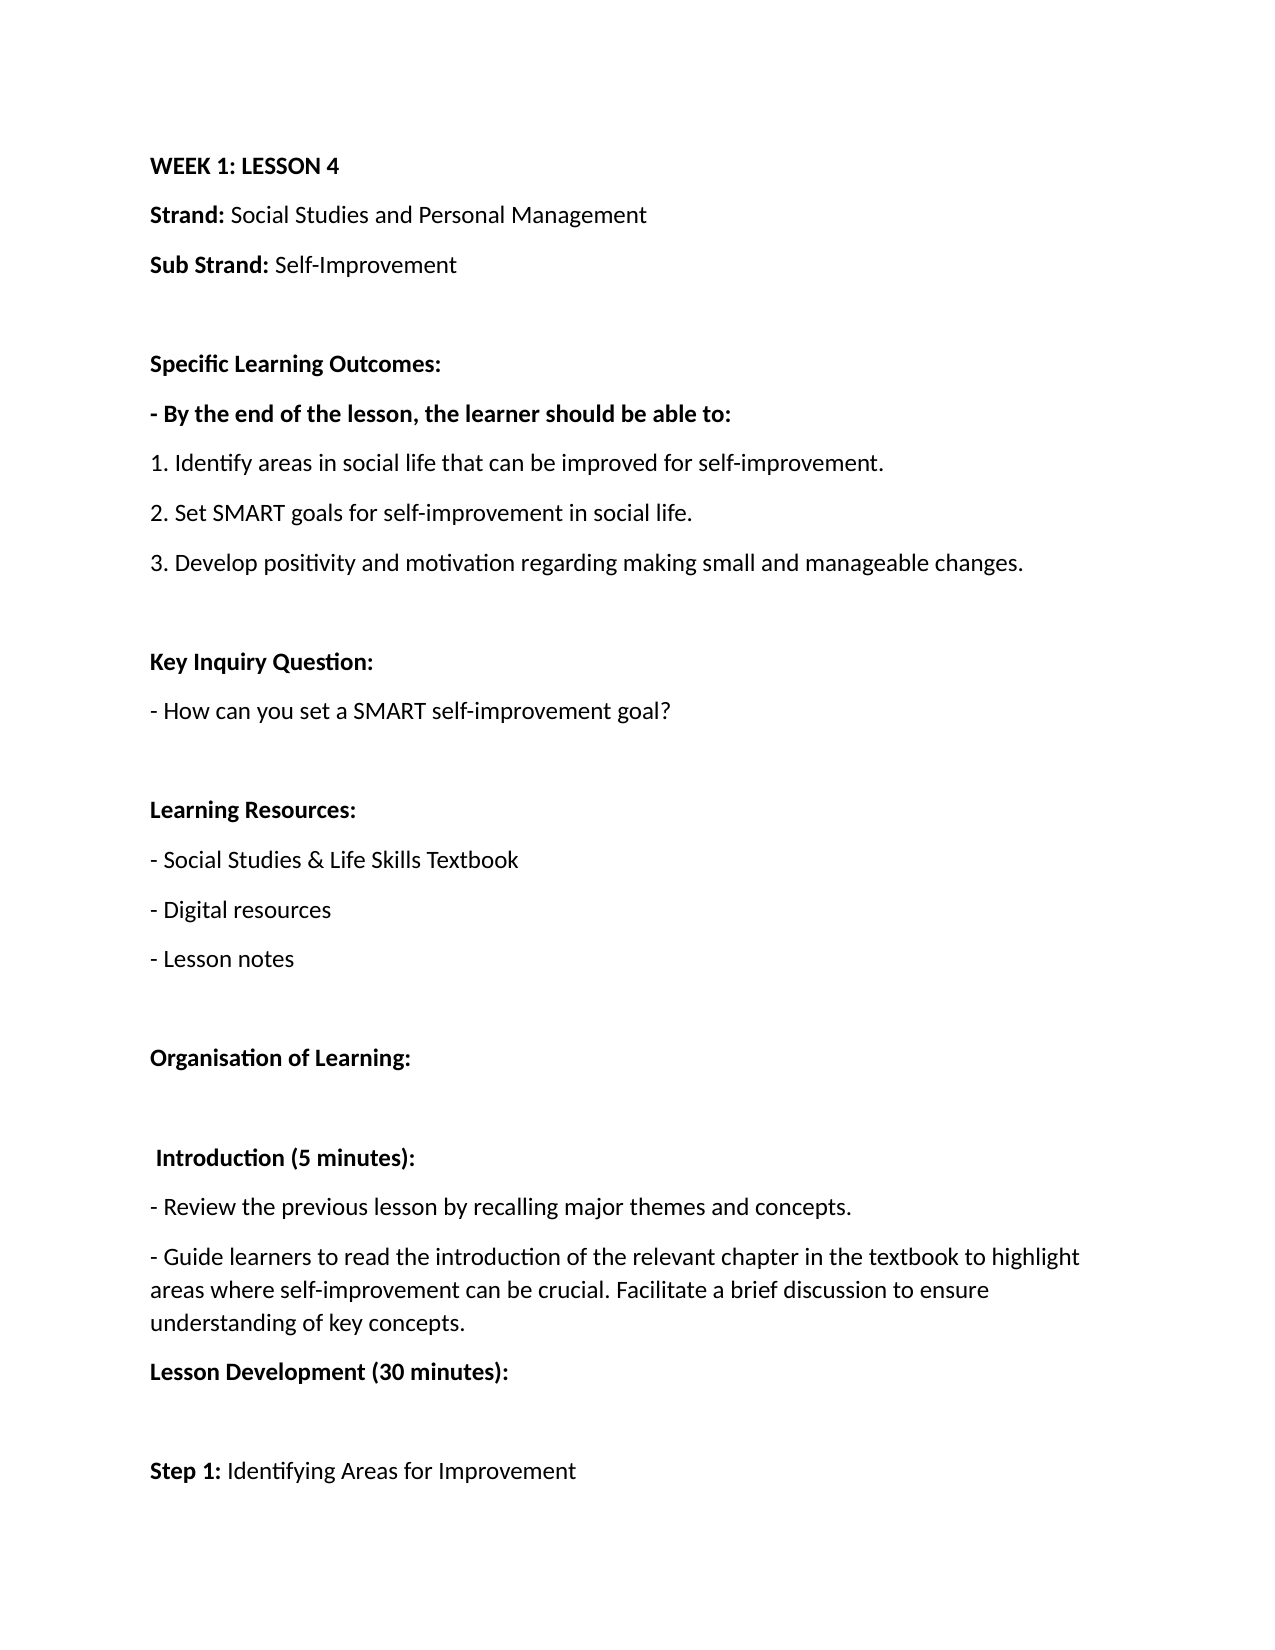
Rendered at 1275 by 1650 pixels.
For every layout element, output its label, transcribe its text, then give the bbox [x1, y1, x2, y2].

text 1. Identify areas in social life that can be improved for self-improvement. [150, 447, 1125, 478]
text 3. Develop positivity and motivation regarding making small and manageable changes. [150, 547, 1125, 577]
text Key Inquiry Question: [150, 646, 1125, 676]
text - How can you set a SMART self-improvement goal? [150, 695, 1125, 726]
text Organisation of Learning: [150, 1042, 1125, 1073]
text - Digital resources [150, 894, 1125, 924]
text Learning Resources: [150, 794, 1125, 825]
text 2. Set SMART goals for self-improvement in social life. [150, 497, 1125, 528]
text - Guide learners to read the introduction of the relevant chapter in the textbook to highlight areas where self-improvement can be crucial. Facilitate a brief discussion to ensure understanding of key concepts. [150, 1241, 1125, 1337]
text Strand: Social Studies and Personal Management [150, 199, 1125, 230]
text - Review the previous lesson by recalling major themes and concepts. [150, 1191, 1125, 1222]
text - Lesson notes [150, 943, 1125, 974]
text Specific Learning Outcomes: [150, 348, 1125, 379]
text Introduction (5 minutes): [150, 1142, 1125, 1172]
text WEEK 1: LESSON 4 [150, 150, 1125, 181]
text - By the end of the lesson, the learner should be able to: [150, 398, 1125, 428]
text Sub Strand: Self-Improvement [150, 249, 1125, 280]
text - Social Studies & Life Skills Textbook [150, 844, 1125, 875]
text Lesson Development (30 minutes): [150, 1356, 1125, 1387]
text Step 1: Identifying Areas for Improvement [150, 1455, 1125, 1486]
